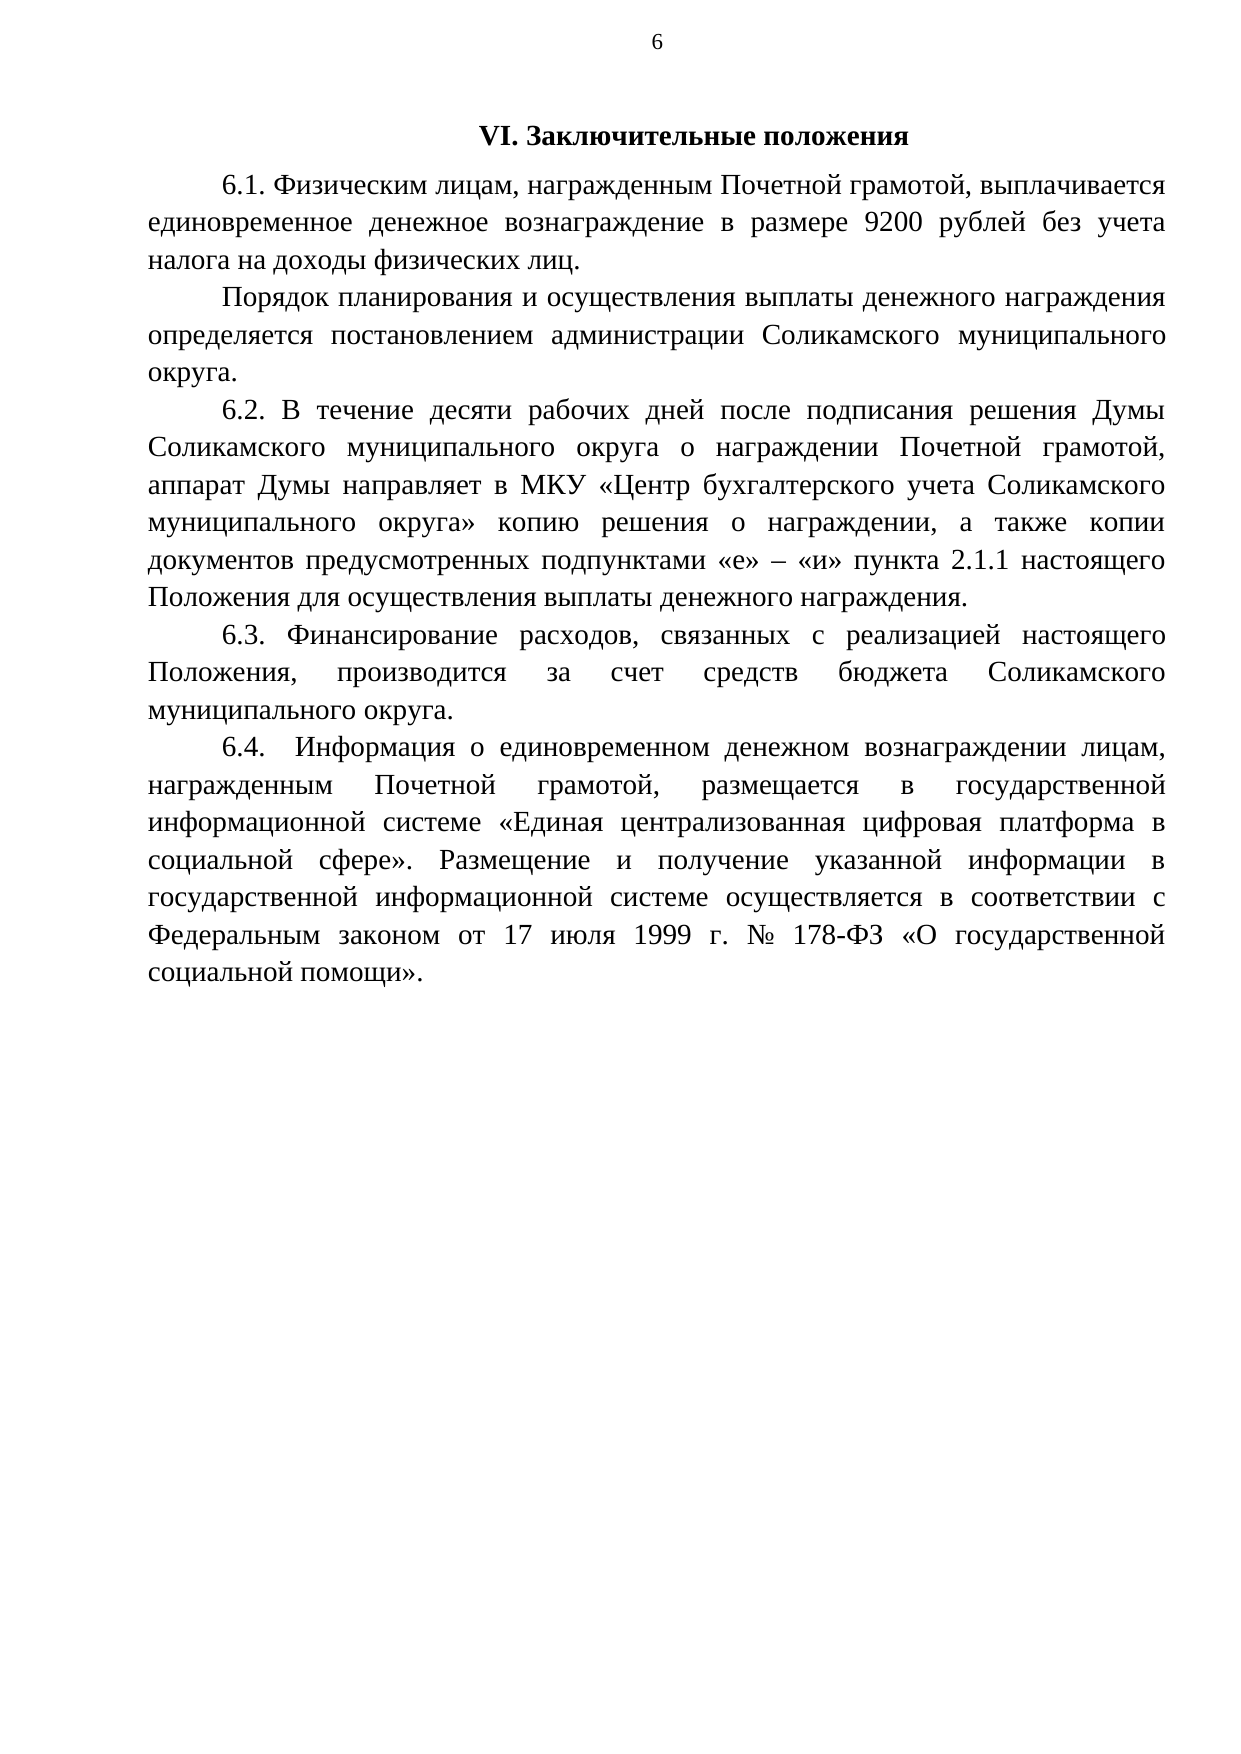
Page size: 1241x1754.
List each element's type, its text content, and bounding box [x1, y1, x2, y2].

text 6.1. Физическим лицам, награжденным Почетной грамотой, выплачивается единовременное денежное вознаграждение в размере 9200 рублей без учета налога на доходы физических лиц. [148, 164, 1166, 277]
text 6.3. Финансирование расходов, связанных с реализацией настоящего Положения, производится за счет средств бюджета Соликамского муниципального округа. [148, 614, 1166, 727]
text 6.2. В течение десяти рабочих дней после подписания решения Думы Соликамского муниципального округа о награждении Почетной грамотой, аппарат Думы направляет в МКУ «Центр бухгалтерского учета Соликамского муниципального округа» копию решения о награждении, а также копии документов предусмотренных подпунктами «е» – «и» пункта 2.1.1 настоящего Положения для осуществления выплаты денежного награждения. [148, 389, 1166, 614]
text Порядок планирования и осуществления выплаты денежного награждения определяется постановлением администрации Соликамского муниципального округа. [148, 277, 1166, 389]
text 6.4. Информация о единовременном денежном вознаграждении лицам, награжденным Почетной грамотой, размещается в государственной информационной системе «Единая централизованная цифровая платформа в социальной сфере». Размещение и получение указанной информации в государственной информационной системе осуществляется в соответствии с Федеральным законом от 17 июля 1999 г. № 178-ФЗ «О государственной социальной помощи». [148, 727, 1166, 989]
text VI. Заключительные положения [148, 118, 1166, 152]
